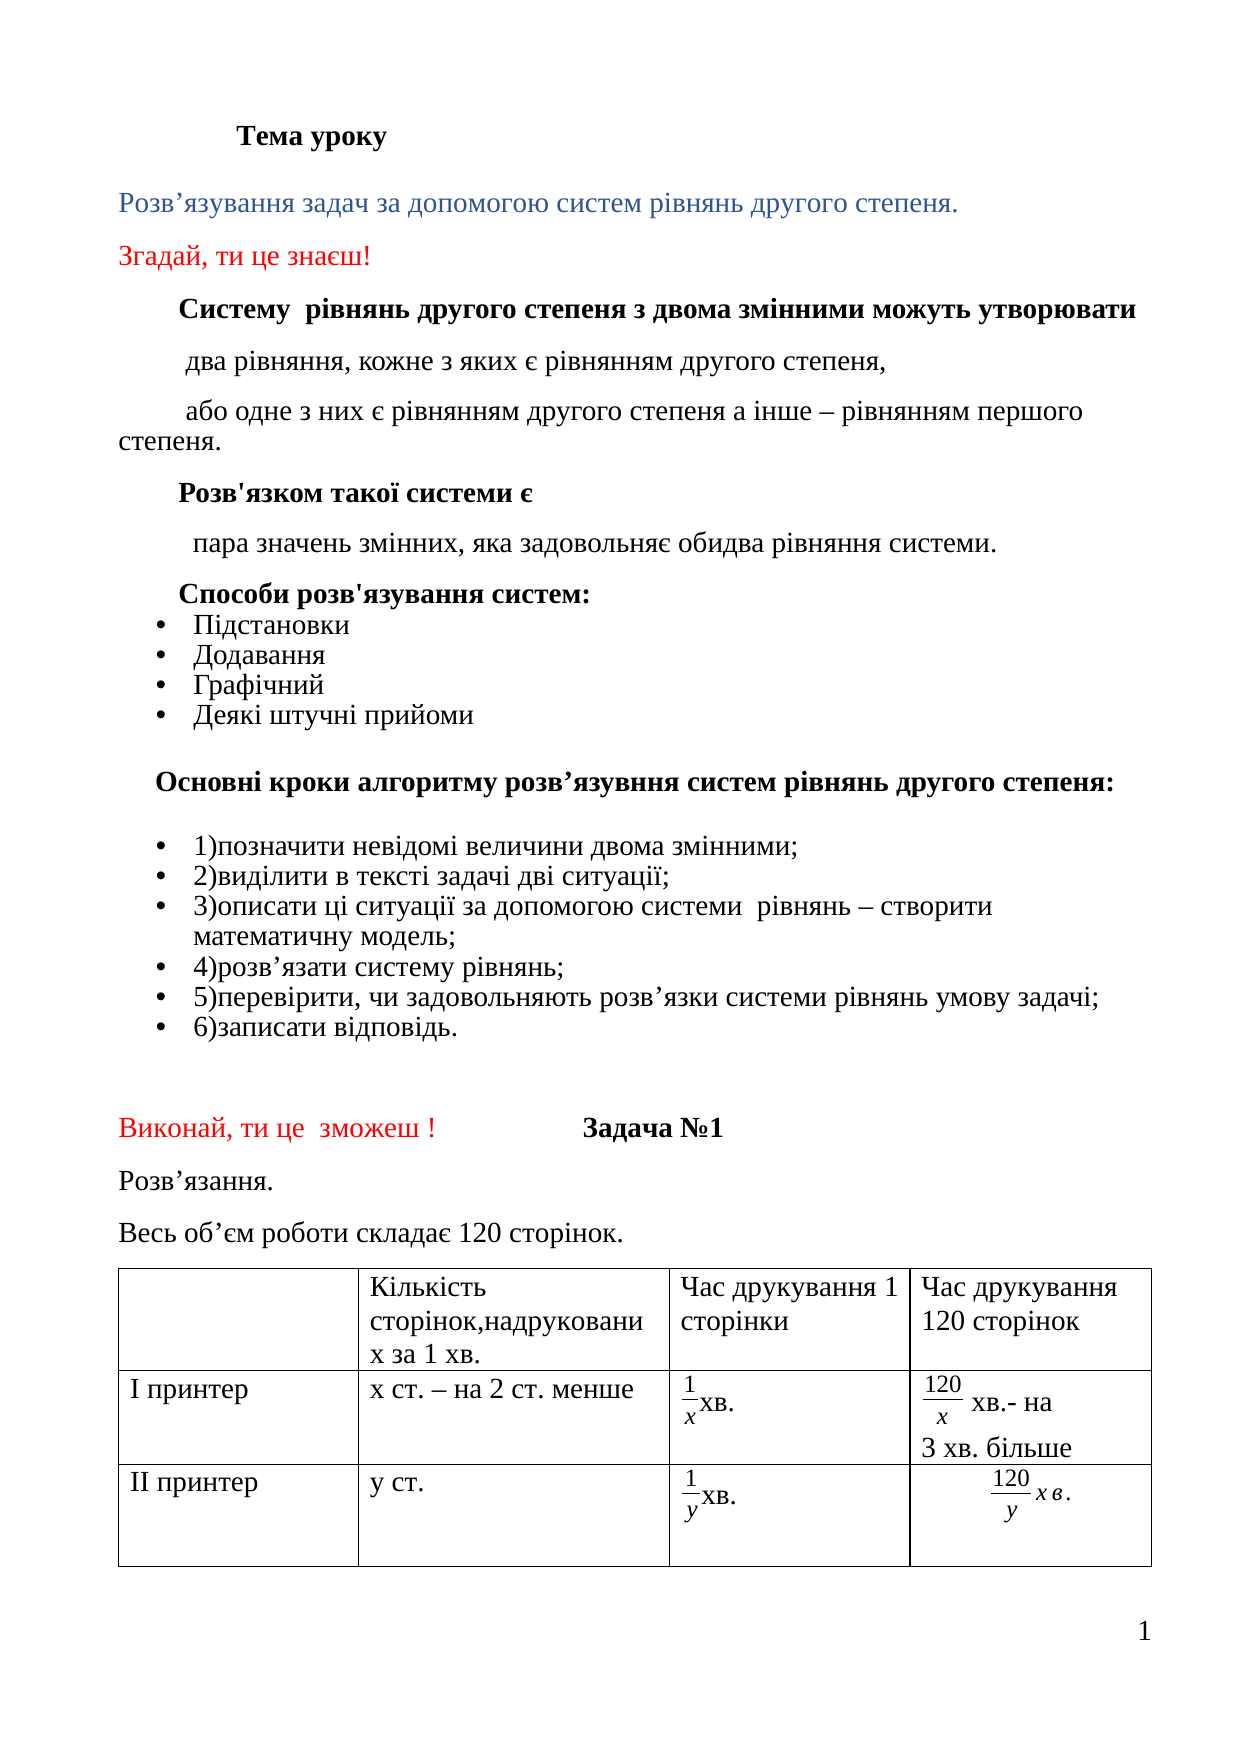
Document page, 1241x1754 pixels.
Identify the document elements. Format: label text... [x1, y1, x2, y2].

list 5)перевірити, чи задовольняють розв’язки системи рівнянь умову задачі; [156, 982, 1152, 1012]
text Способи розв'язування систем: [118, 580, 1152, 610]
text Тема уроку [236, 118, 1152, 152]
list Додавання [156, 640, 1152, 670]
table_header Кількість сторінок,надрукованих за 1 хв. [359, 1269, 669, 1370]
text Весь об’єм роботи складає 120 сторінок. [118, 1215, 1152, 1249]
table_header Час друкування 1 сторінки [670, 1269, 909, 1370]
list 6)записати відповідь. [156, 1012, 1152, 1043]
table_cell хв. [670, 1465, 909, 1566]
list 2)виділити в тексті задачі дві ситуації; [156, 861, 1152, 892]
list 1)позначити невідомі величини двома змінними; [156, 831, 1152, 861]
list Підстановки [156, 610, 1152, 640]
table_cell [911, 1465, 1151, 1566]
list 3)описати ці ситуації за допомогою системи рівнянь – створити математичну модель; [156, 892, 1152, 952]
text два рівняння, кожне з яких є рівнянням другого степеня, [118, 346, 1152, 376]
table_cell x ст. – на 2 ст. менше [359, 1371, 669, 1463]
table_cell II принтер [119, 1465, 358, 1566]
table_cell хв. [670, 1371, 909, 1463]
text Основні кроки алгоритму розв’язувння систем рівнянь другого степеня: [118, 764, 1152, 798]
text Згадай, ти це знаєш! [118, 238, 1152, 271]
table_header [119, 1269, 358, 1370]
table_cell хв.- на 3 хв. більше [911, 1371, 1151, 1463]
list Деякі штучні прийоми [156, 701, 1152, 731]
text Розв’язання. [118, 1163, 1152, 1196]
text Виконай, ти це зможеш ! Задача №1 [118, 1110, 1152, 1143]
text Розв’язування задач за допомогою систем рівнянь другого степеня. [118, 185, 1152, 219]
table_cell I принтер [119, 1371, 358, 1463]
text або одне з них є рівнянням другого степеня а інше – рівнянням першого степеня. [118, 397, 1152, 457]
list Графічний [156, 670, 1152, 701]
text пара значень змінних, яка задовольняє обидва рівняння системи. [118, 529, 1152, 559]
text Розв'язком такої системи є [118, 478, 1152, 508]
table_cell у ст. [359, 1465, 669, 1566]
text Систему рівнянь другого степеня з двома змінними можуть утворювати [118, 295, 1152, 325]
table_header Час друкування 120 сторінок [911, 1269, 1151, 1370]
list 4)розв’язати систему рівнянь; [156, 952, 1152, 982]
